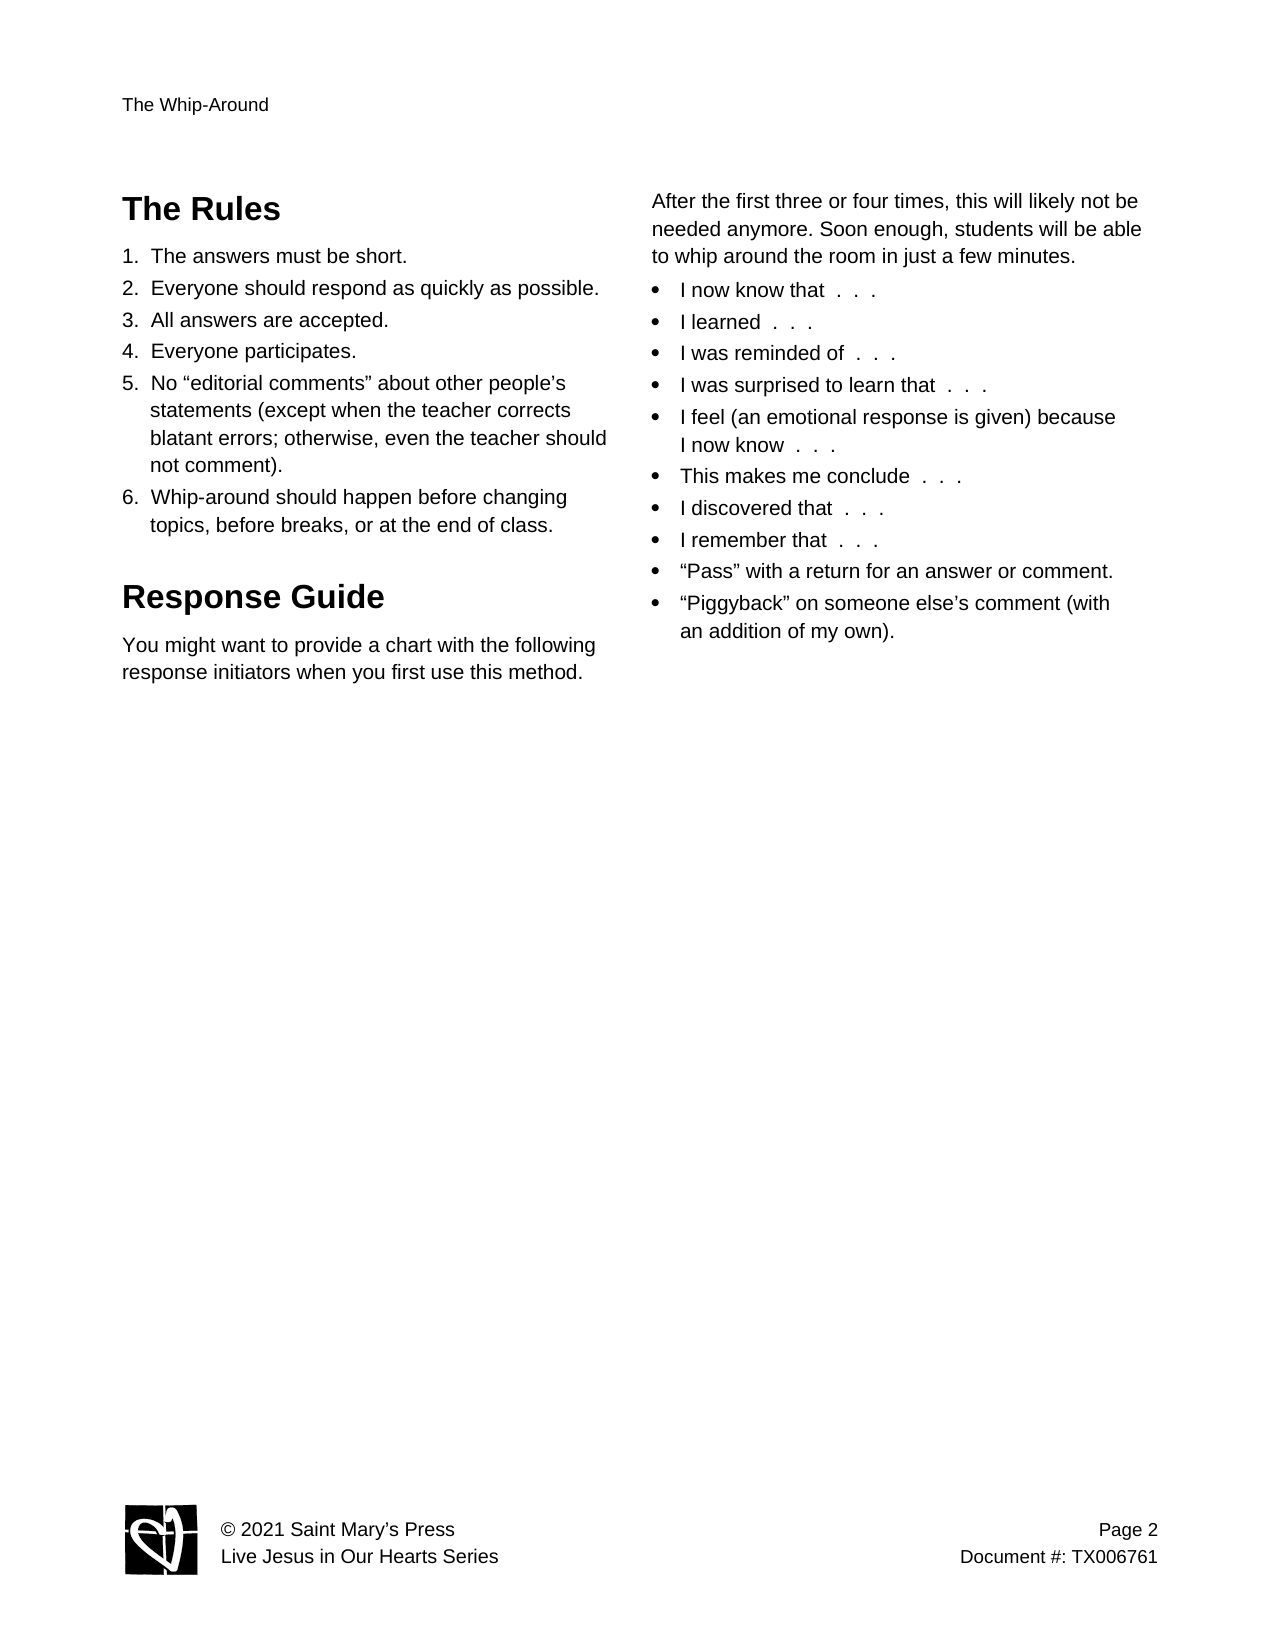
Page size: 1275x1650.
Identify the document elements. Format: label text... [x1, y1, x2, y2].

list I discovered that . . . [652, 496, 1144, 520]
list 3. All answers are accepted. [122, 307, 614, 331]
list This makes me conclude . . . [652, 464, 1144, 488]
list 5. No “editorial comments” about other people’s statements (except when the teacher corrects blatant errors; otherwise, even the teacher should not comment). [122, 371, 614, 477]
list 6. Whip-around should happen before changing topics, before breaks, or at the end of class. [122, 485, 614, 536]
list I now know that . . . [652, 278, 1144, 302]
text You might want to provide a chart with the following response initiators when you first use this method. After the first three or four times, this will likely not be needed anymore. Soon enough, students will be able to whip around the room in just a few minutes. [652, 189, 1144, 268]
list “Pass” with a return for an answer or comment. [652, 559, 1144, 583]
list I feel (an emotional response is given) because I now know . . . [652, 405, 1144, 456]
list “Piggyback” on someone else’s comment (with an addition of my own). [652, 591, 1144, 643]
list 4. Everyone participates. [122, 339, 614, 363]
list I was surprised to learn that . . . [652, 373, 1144, 397]
list 1. The answers must be short. [122, 244, 614, 268]
list I was reminded of . . . [652, 341, 1144, 365]
list I learned . . . [652, 309, 1144, 333]
text You might want to provide a chart with the following response initiators when you first use this method. After the first three or four times, this will likely not be needed anymore. Soon enough, students will be able to whip around the room in just a few minutes. [122, 632, 614, 684]
list 2. Everyone should respond as quickly as possible. [122, 276, 614, 300]
list I remember that . . . [652, 528, 1144, 552]
text Response Guide [122, 577, 614, 616]
text The Rules [122, 189, 614, 227]
